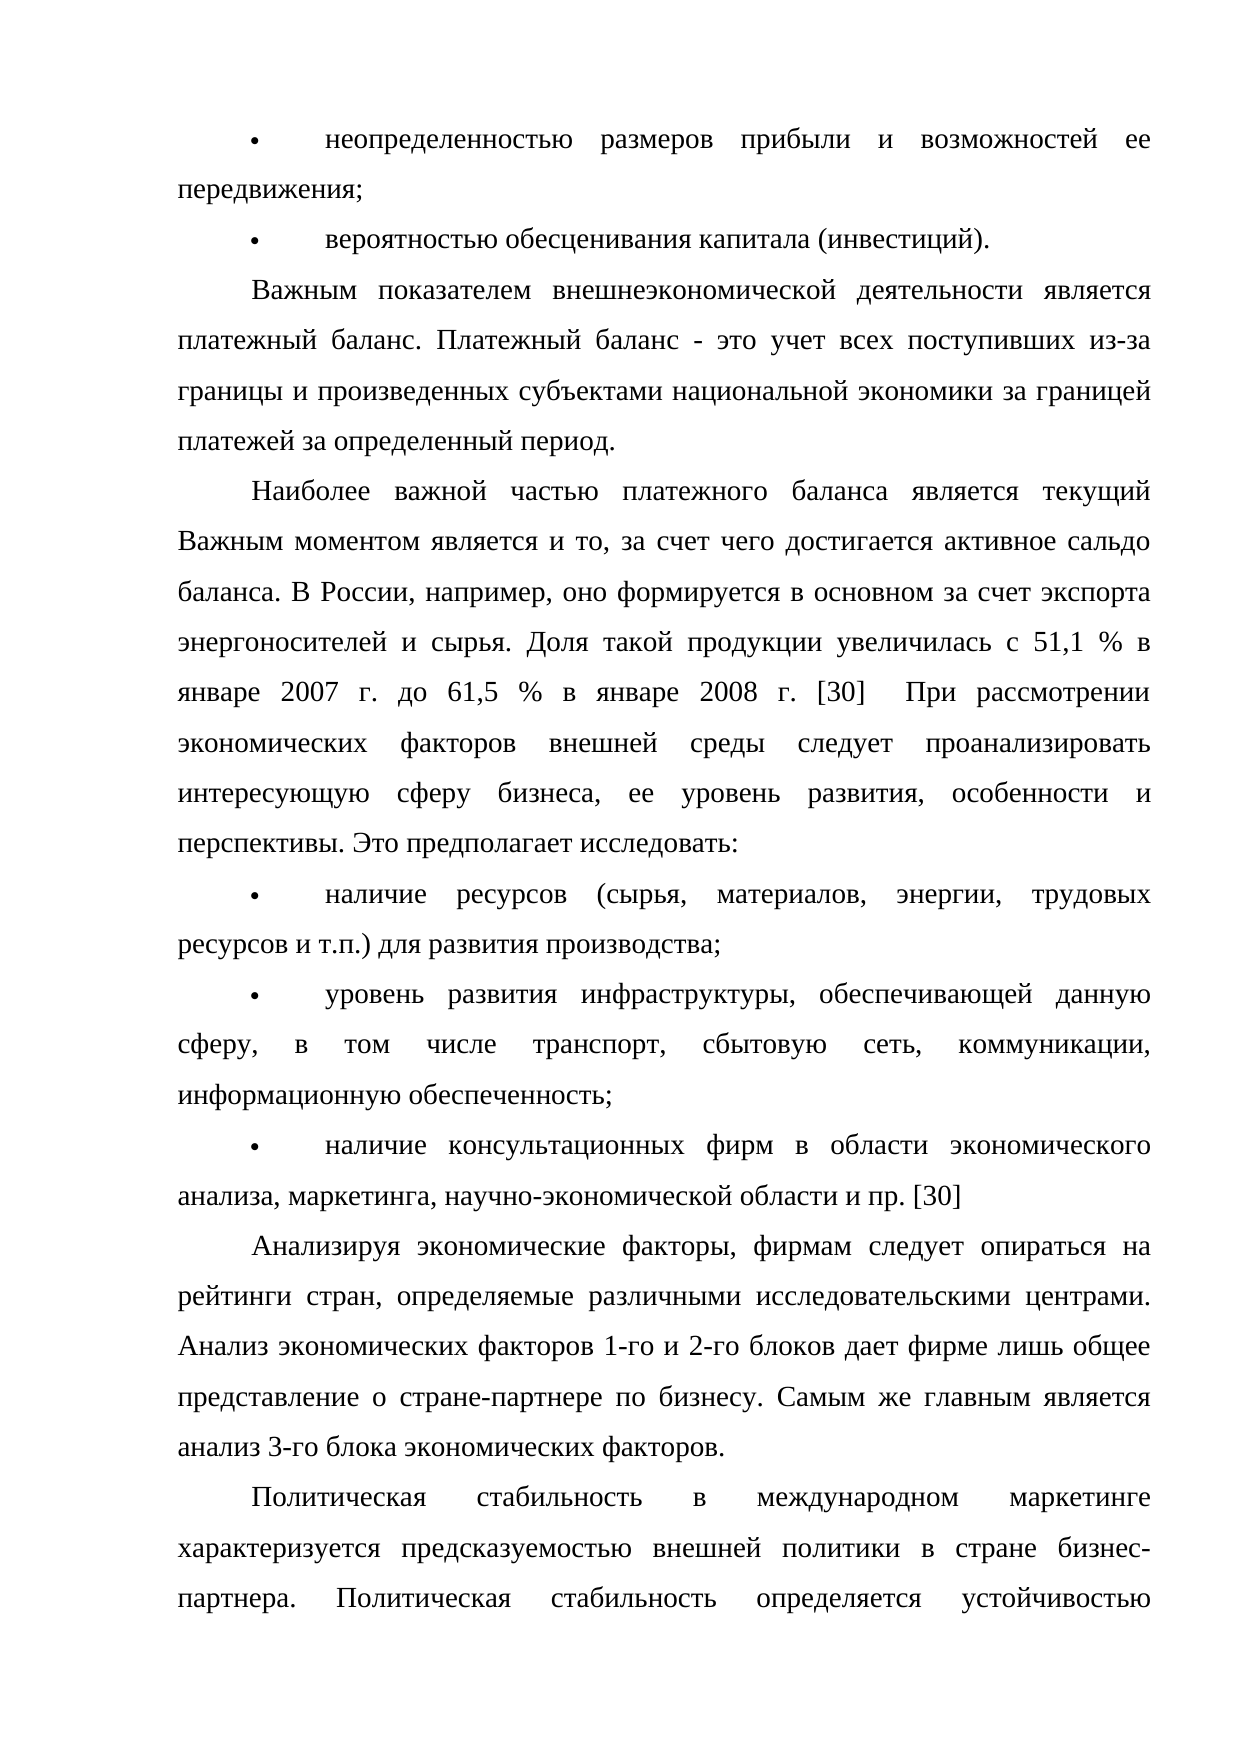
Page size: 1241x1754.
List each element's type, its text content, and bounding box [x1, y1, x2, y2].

text Анализируя экономические факторы, фирмам следует опираться на рейтинги стран, определяемые различными исследовательскими центрами. Анализ экономических факторов 1-го и 2-го блоков дает фирме лишь общее представление о стране-партнере по бизнесу. Самым же главным является анализ 3-го блока экономических факторов. [177, 1228, 1152, 1463]
text Наиболее важной частью платежного баланса является текущий Важным моментом является и то, за счет чего достигается активное сальдо баланса. В России, например, оно формируется в основном за счет экспорта энергоносителей и сырья. Доля такой продукции увеличилась с 51,1 % в январе . до 61,5 % в январе . [30] При рассмотрении экономических факторов внешней среды следует проанализировать интересующую сферу бизнеса, ее уровень развития, особенности и перспективы. Это предполагает исследовать: [177, 473, 1152, 859]
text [177, 1479, 1152, 1614]
text Важным показателем внешнеэкономической деятельности является платежный баланс. Платежный баланс - это учет всех поступивших из-за границы и произведенных субъектами национальной экономики за границей платежей за определенный период. [177, 272, 1152, 456]
list наличие консультационных фирм в области экономического анализа, маркетинга, научно-экономической области и пр. [30] [177, 1127, 1152, 1211]
list неопределенностью размеров прибыли и возможностей ее передвижения; [177, 121, 1152, 205]
list вероятностью обесценивания капитала (инвестиций). [177, 222, 1152, 255]
list наличие ресурсов (сырья, материалов, энергии, трудовых ресурсов и т.п.) для развития производства; [177, 876, 1152, 959]
list уровень развития инфраструктуры, обеспечивающей данную сферу, в том числе транспорт, сбытовую сеть, коммуникации, информационную обеспеченность; [177, 976, 1152, 1111]
